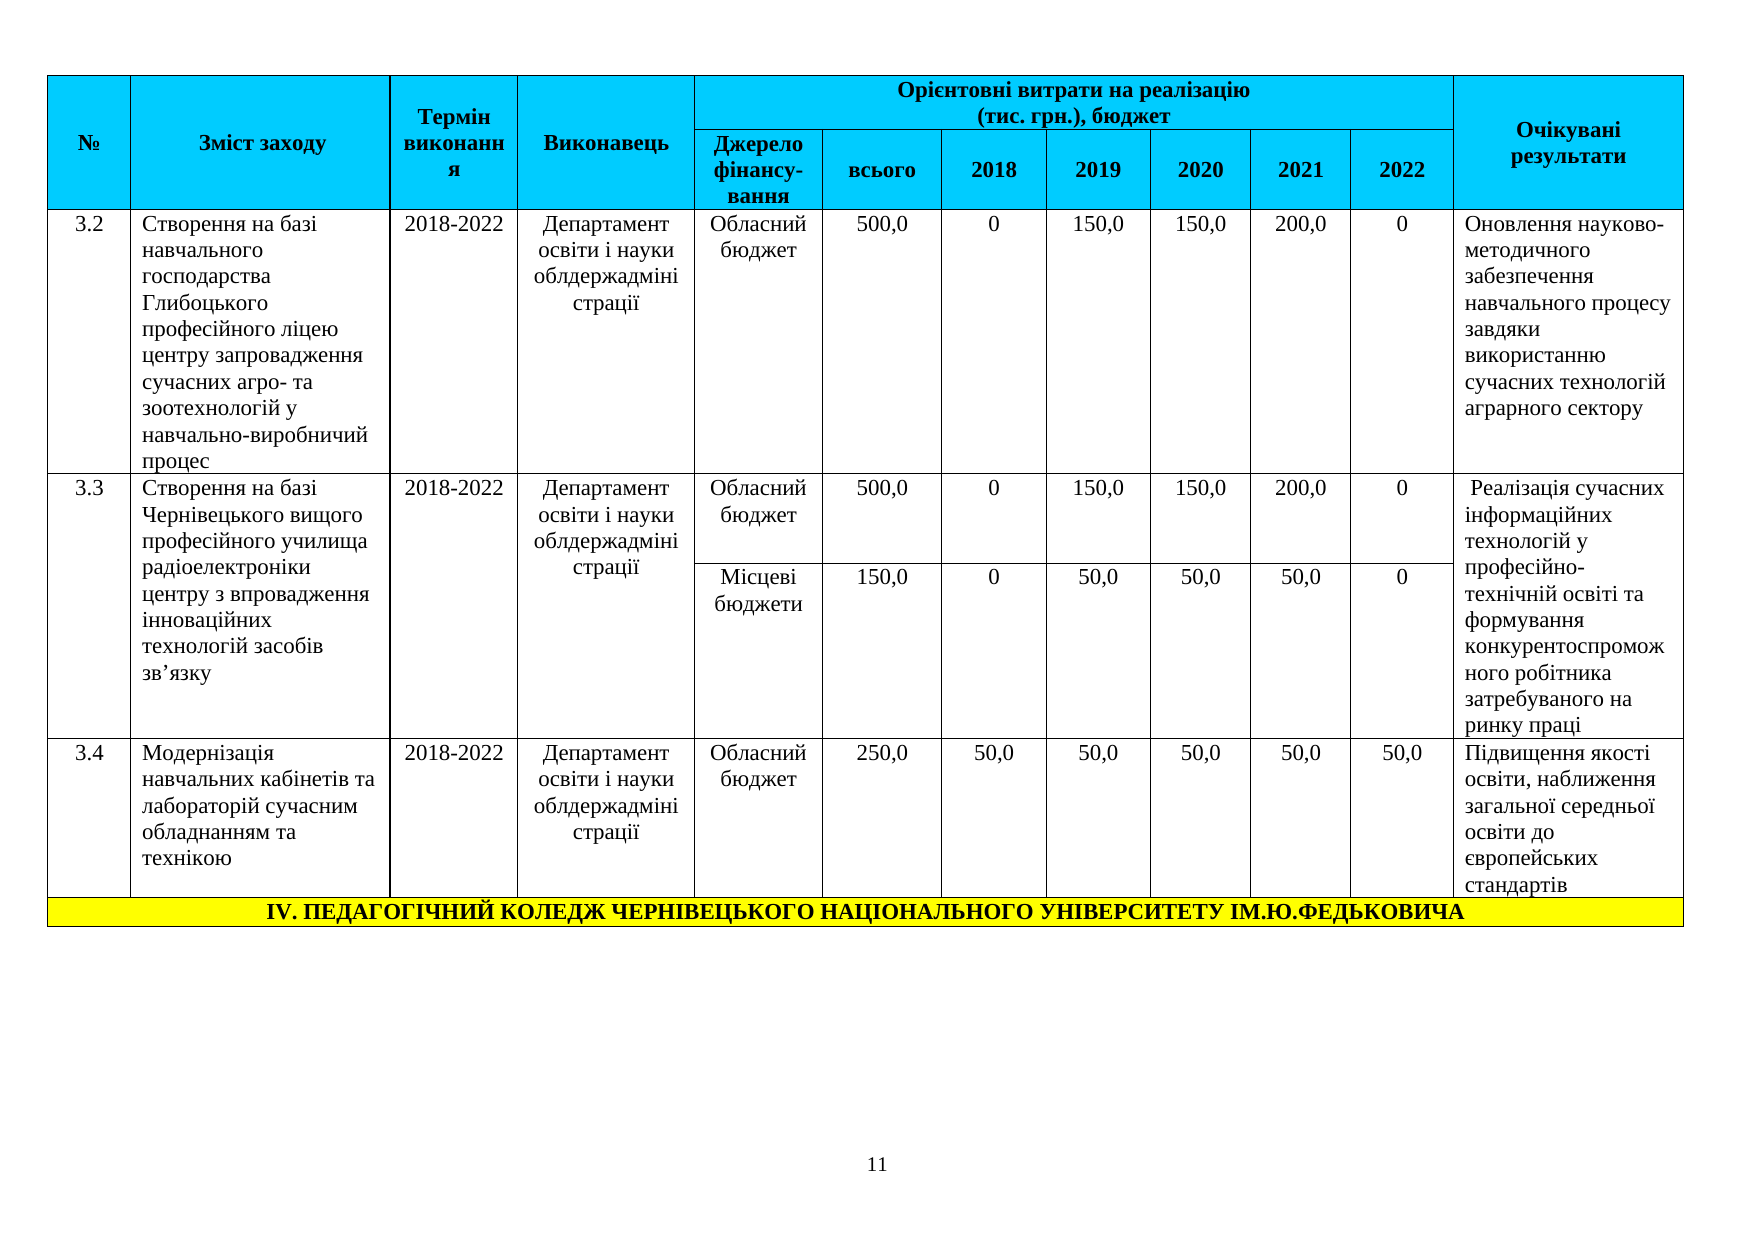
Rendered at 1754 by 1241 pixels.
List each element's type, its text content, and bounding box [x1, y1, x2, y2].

table_cell 150,0 [1151, 210, 1250, 473]
table_cell 200,0 [1251, 474, 1350, 562]
table_cell 0 [942, 210, 1046, 473]
table_cell 2019 [1047, 130, 1150, 209]
table_cell 0 [942, 474, 1046, 562]
table_cell Модернізація навчальних кабінетів та лабораторій сучасним обладнанням та технікою [131, 739, 389, 897]
table_cell 50,0 [1351, 739, 1453, 897]
table_cell Джерело фінансу-вання [695, 130, 822, 209]
table_cell 50,0 [1251, 739, 1350, 897]
table_cell 50,0 [1251, 564, 1350, 738]
table_cell 0 [942, 564, 1046, 738]
table_cell 200,0 [1251, 210, 1350, 473]
table_cell 2021 [1251, 130, 1350, 209]
table_cell 50,0 [942, 739, 1046, 897]
table_cell IV. ПЕДАГОГІЧНИЙ КОЛЕДЖ ЧЕРНІВЕЦЬКОГО НАЦІОНАЛЬНОГО УНІВЕРСИТЕТУ ІМ.Ю.ФЕДЬКОВИЧА [48, 898, 1683, 926]
table_cell всього [823, 130, 941, 209]
table_cell 50,0 [1047, 564, 1150, 738]
table_cell Місцеві бюджети [695, 564, 822, 738]
table_cell 250,0 [823, 739, 941, 897]
table_cell 50,0 [1151, 564, 1250, 738]
table_cell 2020 [1151, 130, 1250, 209]
table_cell 0 [1351, 564, 1453, 738]
table_cell 3.2 [48, 210, 130, 473]
table_cell 2018-2022 [391, 210, 517, 473]
table_cell 3.3 [48, 474, 130, 738]
table_cell Оновлення науково-методичного забезпечення навчального процесу завдяки використанню сучасних технологій аграрного сектору [1454, 210, 1683, 473]
table_cell 150,0 [823, 564, 941, 738]
table_cell 2018-2022 [391, 739, 517, 897]
table_cell Підвищення якості освіти, наближення загальної середньої освіти до європейських стандартів [1454, 739, 1683, 897]
table_cell 0 [1351, 210, 1453, 473]
table_cell 150,0 [1047, 474, 1150, 562]
table_header Очікувані результати [1454, 76, 1683, 209]
table_cell 150,0 [1047, 210, 1150, 473]
table_cell 150,0 [1151, 474, 1250, 562]
table_cell Департамент освіти і науки облдержадміністрації [518, 739, 694, 897]
table_cell Обласний бюджет [695, 474, 822, 562]
table_cell Створення на базі Чернівецького вищого професійного училища радіоелектроніки центру з впровадження інноваційних технологій засобів зв’язку [131, 474, 389, 738]
table_cell 2022 [1351, 130, 1453, 209]
table_header Виконавець [518, 76, 694, 209]
table_cell 50,0 [1151, 739, 1250, 897]
table_cell Департамент освіти і науки облдержадміністрації [518, 474, 694, 738]
table_cell Обласний бюджет [695, 210, 822, 473]
table_cell Реалізація сучасних інформаційних технологій у професійно-технічній освіті та формування конкурентоспроможного робітника затребуваного на ринку праці [1454, 474, 1683, 738]
table_cell 3.4 [48, 739, 130, 897]
table_cell 50,0 [1047, 739, 1150, 897]
table_cell 0 [1351, 474, 1453, 562]
table_header Термін виконання [391, 76, 517, 209]
table_cell 500,0 [823, 474, 941, 562]
table_cell 500,0 [823, 210, 941, 473]
table_header Орієнтовні витрати на реалізацію (тис. грн.), бюджет [695, 76, 1453, 129]
table_cell 2018-2022 [391, 474, 517, 738]
table_cell Департамент освіти і науки облдержадміністрації [518, 210, 694, 473]
table_cell Обласний бюджет [695, 739, 822, 897]
table_header № [48, 76, 130, 209]
table_header Зміст заходу [131, 76, 389, 209]
table_cell Створення на базі навчального господарства Глибоцького професійного ліцею центру запровадження сучасних агро- та зоотехнологій у навчально-виробничий процес [131, 210, 389, 473]
table_cell 2018 [942, 130, 1046, 209]
